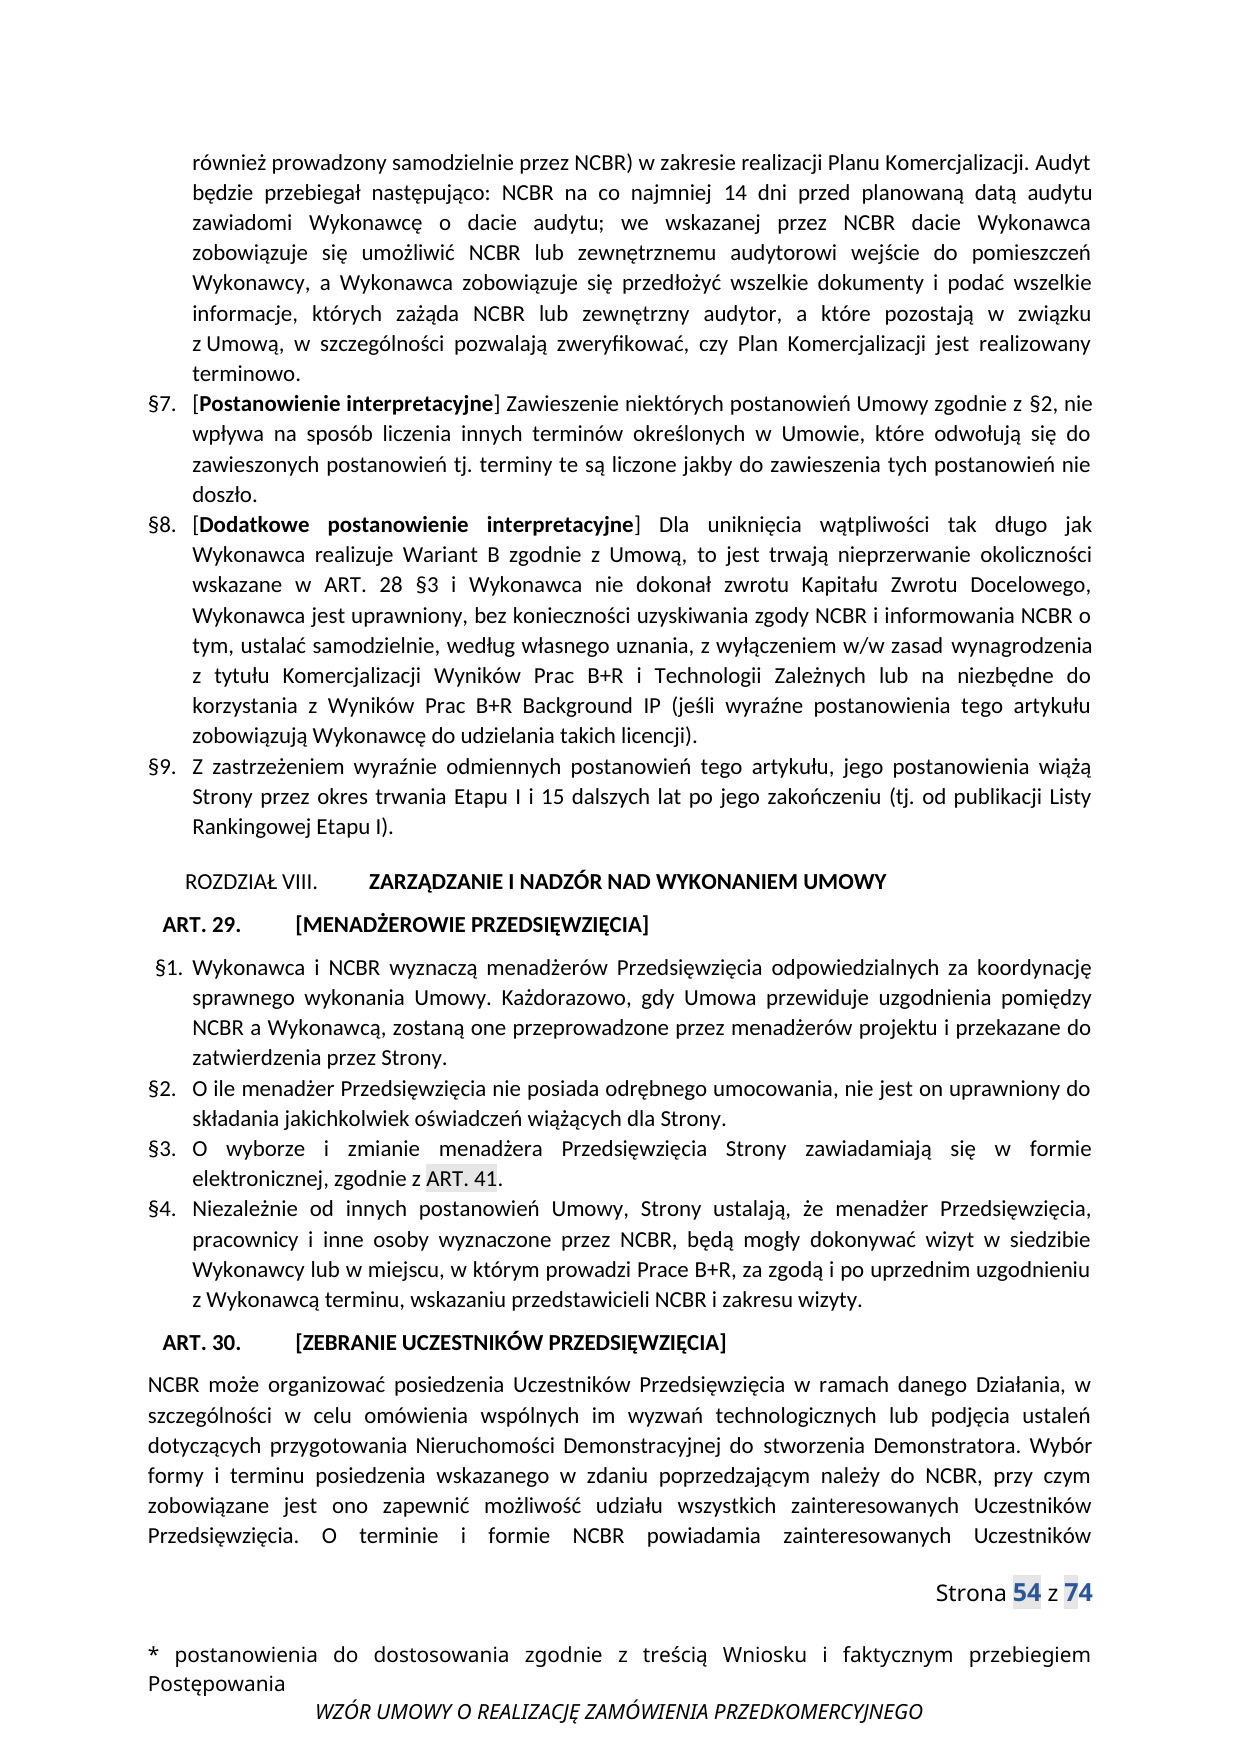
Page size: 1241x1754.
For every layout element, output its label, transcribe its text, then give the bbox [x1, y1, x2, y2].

list [Postanowienie interpretacyjne] Zawieszenie niektórych postanowień Umowy zgodnie z §2, nie wpływa na sposób liczenia innych terminów określonych w Umowie, które odwołują się do zawieszonych postanowień tj. terminy te są liczone jakby do zawieszenia tych postanowień nie doszło. [148, 389, 1093, 508]
list [Dodatkowe postanowienie interpretacyjne] Dla uniknięcia wątpliwości tak długo jak Wykonawca realizuje Wariant B zgodnie z Umową, to jest trwają nieprzerwanie okoliczności wskazane w ART. 28 §3 i Wykonawca nie dokonał zwrotu Kapitału Zwrotu Docelowego, Wykonawca jest uprawniony, bez konieczności uzyskiwania zgody NCBR i informowania NCBR o tym, ustalać samodzielnie, według własnego uznania, z wyłączeniem w/w zasad wynagrodzenia z tytułu Komercjalizacji Wyników Prac B+R i Technologii Zależnych lub na niezbędne do korzystania z Wyników Prac B+R Background IP (jeśli wyraźne postanowienia tego artykułu zobowiązują Wykonawcę do udzielania takich licencji). [148, 510, 1093, 749]
subtitle ZARZĄDZANIE I NADZÓR NAD WYKONANIEM UMOWY [185, 867, 1093, 895]
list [148, 148, 1093, 387]
subtitle [ZEBRANIE UCZESTNIKÓW PRZEDSIĘWZIĘCIA] [148, 1328, 1093, 1356]
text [148, 1371, 1093, 1549]
list O wyborze i zmianie menadżera Przedsięwzięcia Strony zawiadamiają się w formie elektronicznej, zgodnie z ART. 41. [148, 1134, 1093, 1192]
list Z zastrzeżeniem wyraźnie odmiennych postanowień tego artykułu, jego postanowienia wiążą Strony przez okres trwania Etapu I i 15 dalszych lat po jego zakończeniu (tj. od publikacji Listy Rankingowej Etapu I). [148, 752, 1093, 840]
list Wykonawca i NCBR wyznaczą menadżerów Przedsięwzięcia odpowiedzialnych za koordynację sprawnego wykonania Umowy. Każdorazowo, gdy Umowa przewiduje uzgodnienia pomiędzy NCBR a Wykonawcą, zostaną one przeprowadzone przez menadżerów projektu i przekazane do zatwierdzenia przez Strony. [154, 953, 1093, 1071]
list O ile menadżer Przedsięwzięcia nie posiada odrębnego umocowania, nie jest on uprawniony do składania jakichkolwiek oświadczeń wiążących dla Strony. [148, 1074, 1093, 1132]
list Niezależnie od innych postanowień Umowy, Strony ustalają, że menadżer Przedsięwzięcia, pracownicy i inne osoby wyznaczone przez NCBR, będą mogły dokonywać wizyt w siedzibie Wykonawcy lub w miejscu, w którym prowadzi Prace B+R, za zgodą i po uprzednim uzgodnieniu z Wykonawcą terminu, wskazaniu przedstawicieli NCBR i zakresu wizyty. [148, 1194, 1093, 1313]
subtitle [MENADŻEROWIE PRZEDSIĘWZIĘCIA] [148, 910, 1093, 938]
